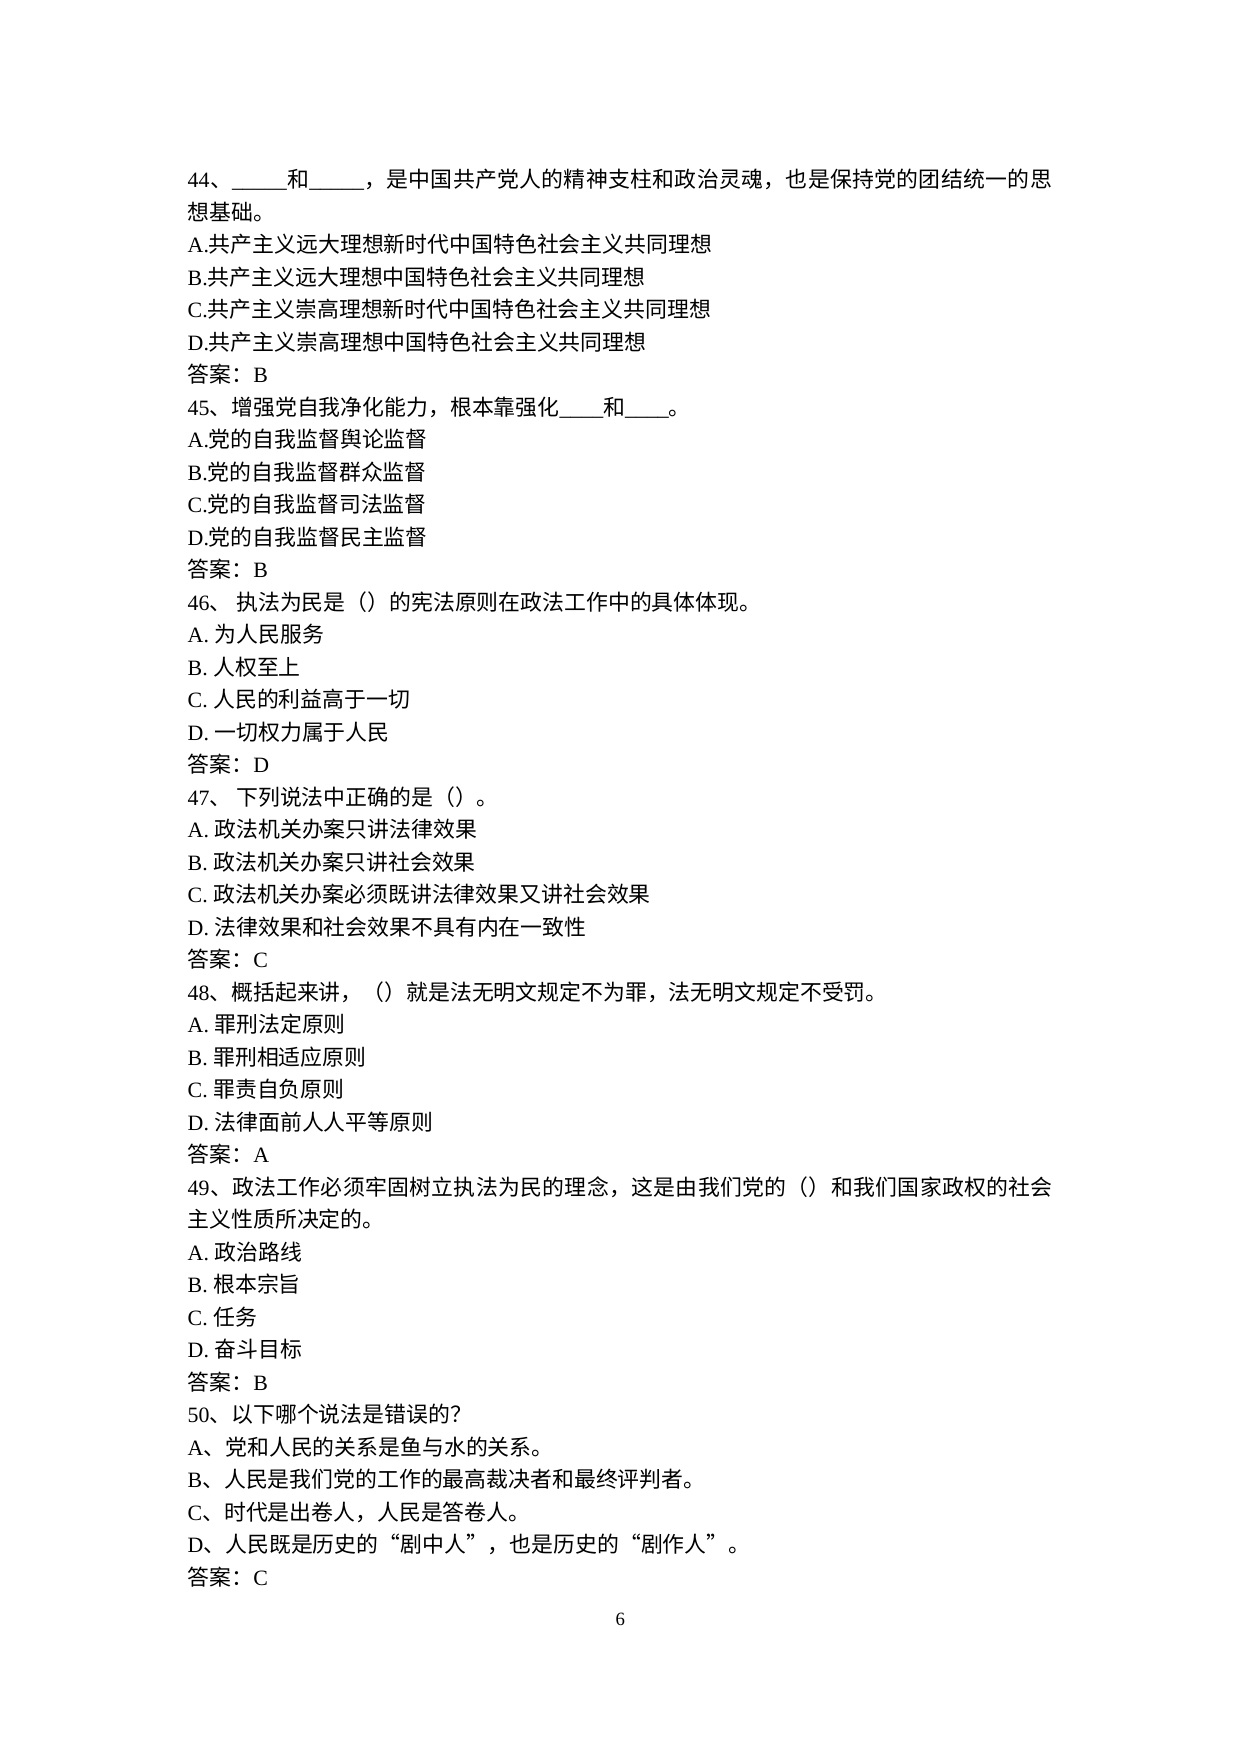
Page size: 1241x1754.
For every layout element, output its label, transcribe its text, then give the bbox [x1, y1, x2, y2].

text D、人民既是历史的“剧中人”，也是历史的“剧作人”。 [187, 1527, 1053, 1559]
text B. 根本宗旨 [187, 1267, 1053, 1299]
text C. 任务 [187, 1299, 1053, 1332]
text 48、概括起来讲，（）就是法无明文规定不为罪，法无明文规定不受罚。 [187, 974, 1053, 1007]
text D.共产主义崇高理想中国特色社会主义共同理想 [187, 324, 1053, 357]
text 答案：B [187, 1364, 1053, 1397]
text D.党的自我监督民主监督 [187, 519, 1053, 552]
text B.党的自我监督群众监督 [187, 454, 1053, 487]
text 49、政法工作必须牢固树立执法为民的理念，这是由我们党的（）和我们国家政权的社会主义性质所决定的。 [187, 1169, 1053, 1234]
text 答案：B [187, 552, 1053, 584]
text 答案：C [187, 942, 1053, 974]
text C.党的自我监督司法监督 [187, 487, 1053, 519]
text D. 奋斗目标 [187, 1332, 1053, 1364]
text A. 罪刑法定原则 [187, 1007, 1053, 1039]
text B. 罪刑相适应原则 [187, 1039, 1053, 1072]
text D. 一切权力属于人民 [187, 714, 1053, 747]
text B.共产主义远大理想中国特色社会主义共同理想 [187, 259, 1053, 292]
text A、党和人民的关系是鱼与水的关系。 [187, 1429, 1053, 1462]
text C. 政法机关办案必须既讲法律效果又讲社会效果 [187, 877, 1053, 909]
text 答案：C [187, 1559, 1053, 1592]
text A.党的自我监督舆论监督 [187, 422, 1053, 454]
text B. 人权至上 [187, 649, 1053, 682]
text D. 法律面前人人平等原则 [187, 1104, 1053, 1137]
text B. 政法机关办案只讲社会效果 [187, 844, 1053, 877]
text A. 政法机关办案只讲法律效果 [187, 812, 1053, 844]
text 答案：B [187, 357, 1053, 389]
text C. 人民的利益高于一切 [187, 682, 1053, 714]
text D. 法律效果和社会效果不具有内在一致性 [187, 909, 1053, 942]
text 45、增强党自我净化能力，根本靠强化____和____。 [187, 389, 1053, 422]
text C.共产主义崇高理想新时代中国特色社会主义共同理想 [187, 292, 1053, 324]
text A. 政治路线 [187, 1234, 1053, 1267]
text 答案：A [187, 1137, 1053, 1169]
text C、时代是出卷人，人民是答卷人。 [187, 1494, 1053, 1527]
text A. 为人民服务 [187, 617, 1053, 649]
text 答案：D [187, 747, 1053, 779]
text 47、 下列说法中正确的是（）。 [187, 779, 1053, 812]
text 44、_____和_____，是中国共产党人的精神支柱和政治灵魂，也是保持党的团结统一的思想基础。 [187, 162, 1053, 227]
text C. 罪责自负原则 [187, 1072, 1053, 1104]
text B、人民是我们党的工作的最高裁决者和最终评判者。 [187, 1462, 1053, 1494]
text 46、 执法为民是（）的宪法原则在政法工作中的具体体现。 [187, 584, 1053, 617]
text 50、以下哪个说法是错误的？ [187, 1397, 1053, 1429]
text A.共产主义远大理想新时代中国特色社会主义共同理想 [187, 227, 1053, 259]
